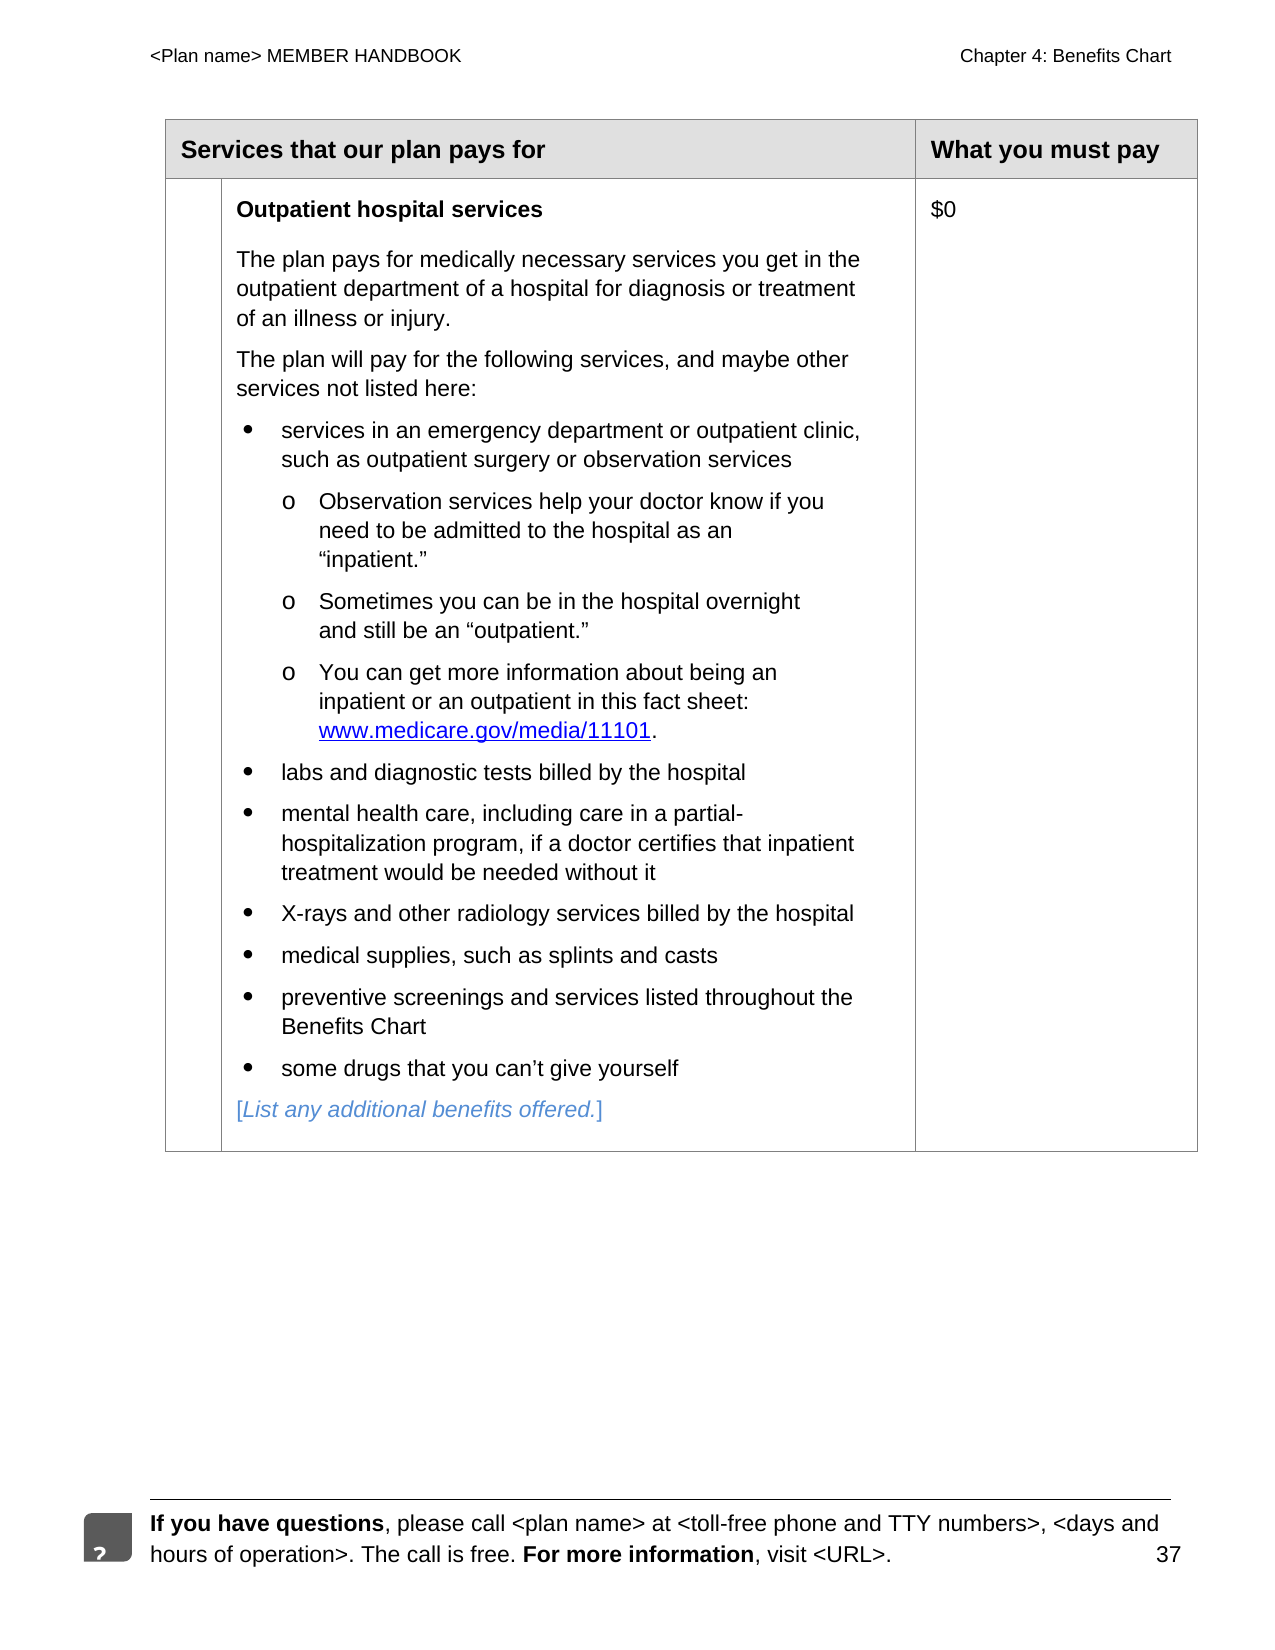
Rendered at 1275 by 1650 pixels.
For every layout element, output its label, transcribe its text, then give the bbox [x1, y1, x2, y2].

table_header Services that our plan pays for [166, 120, 915, 178]
table_cell Outpatient hospital services The plan pays for medically necessary services you get in the outpatient department of a hospital for diagnosis or treatment of an illness or injury. The plan will pay for the following services, and maybe other services not listed here: services in an emergency department or outpatient clinic, such as outpatient surgery or observation services Observation services help your doctor know if you need to be admitted to the hospital as an “inpatient.” Sometimes you can be in the hospital overnight and still be an “outpatient.” You can get more information about being an inpatient or an outpatient in this fact sheet: www.medicare.gov/media/11101. labs and diagnostic tests billed by the hospital mental health care, including care in a partial-hospitalization program, if a doctor certifies that inpatient treatment would be needed without it X-rays and other radiology services billed by the hospital medical supplies, such as splints and casts preventive screenings and services listed throughout the Benefits Chart some drugs that you can’t give yourself [List any additional benefits offered.] [222, 179, 915, 1151]
table_cell $0 [916, 179, 1197, 1151]
table_header What you must pay [916, 120, 1197, 178]
table_cell [166, 179, 221, 1151]
